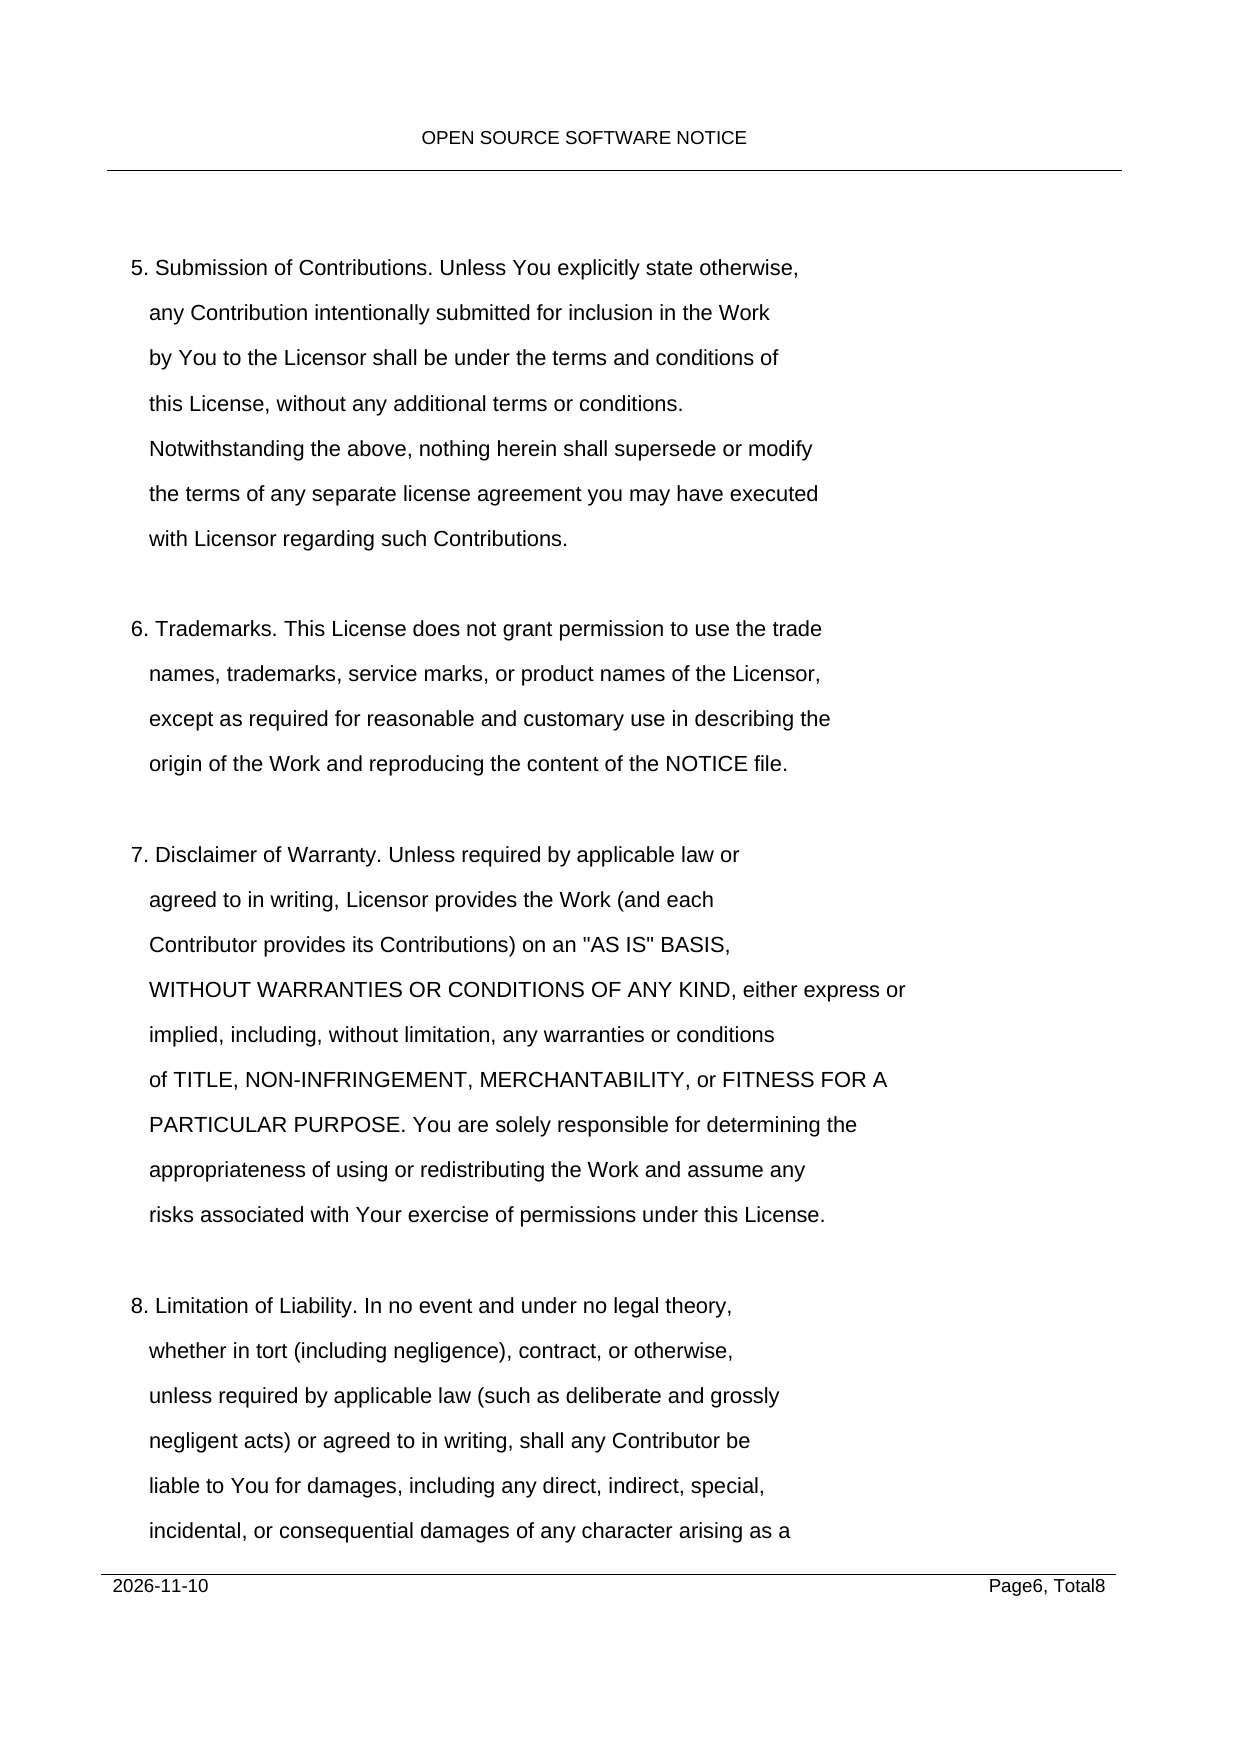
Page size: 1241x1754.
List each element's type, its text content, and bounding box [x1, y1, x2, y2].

text unless required by applicable law (such as deliberate and grossly [112, 1379, 1128, 1412]
text any Contribution intentionally submitted for inclusion in the Work [112, 297, 1128, 329]
text Notwithstanding the above, nothing herein shall supersede or modify [112, 432, 1128, 464]
text agreed to in writing, Licensor provides the Work (and each [112, 883, 1128, 915]
text negligent acts) or agreed to in writing, shall any Contributor be [112, 1424, 1128, 1457]
text liable to You for damages, including any direct, indirect, special, [112, 1469, 1128, 1502]
text WITHOUT WARRANTIES OR CONDITIONS OF ANY KIND, either express or [112, 973, 1128, 1006]
text implied, including, without limitation, any warranties or conditions [112, 1018, 1128, 1051]
text 5. Submission of Contributions. Unless You explicitly state otherwise, [112, 251, 1128, 284]
text origin of the Work and reproducing the content of the NOTICE file. [112, 748, 1128, 780]
text the terms of any separate license agreement you may have executed [112, 477, 1128, 509]
text PARTICULAR PURPOSE. You are solely responsible for determining the [112, 1108, 1128, 1141]
text risks associated with Your exercise of permissions under this License. [112, 1199, 1128, 1231]
text 7. Disclaimer of Warranty. Unless required by applicable law or [112, 838, 1128, 870]
text appropriateness of using or redistributing the Work and assume any [112, 1153, 1128, 1186]
text except as required for reasonable and customary use in describing the [112, 702, 1128, 735]
text 8. Limitation of Liability. In no event and under no legal theory, [112, 1289, 1128, 1321]
text by You to the Licensor shall be under the terms and conditions of [112, 342, 1128, 374]
text whether in tort (including negligence), contract, or otherwise, [112, 1334, 1128, 1366]
text 6. Trademarks. This License does not grant permission to use the trade [112, 612, 1128, 645]
text Contributor provides its Contributions) on an "AS IS" BASIS, [112, 928, 1128, 961]
text names, trademarks, service marks, or product names of the Licensor, [112, 657, 1128, 690]
text this License, without any additional terms or conditions. [112, 387, 1128, 419]
text incidental, or consequential damages of any character arising as a [112, 1514, 1128, 1547]
text with Licensor regarding such Contributions. [112, 522, 1128, 554]
text of TITLE, NON-INFRINGEMENT, MERCHANTABILITY, or FITNESS FOR A [112, 1063, 1128, 1096]
